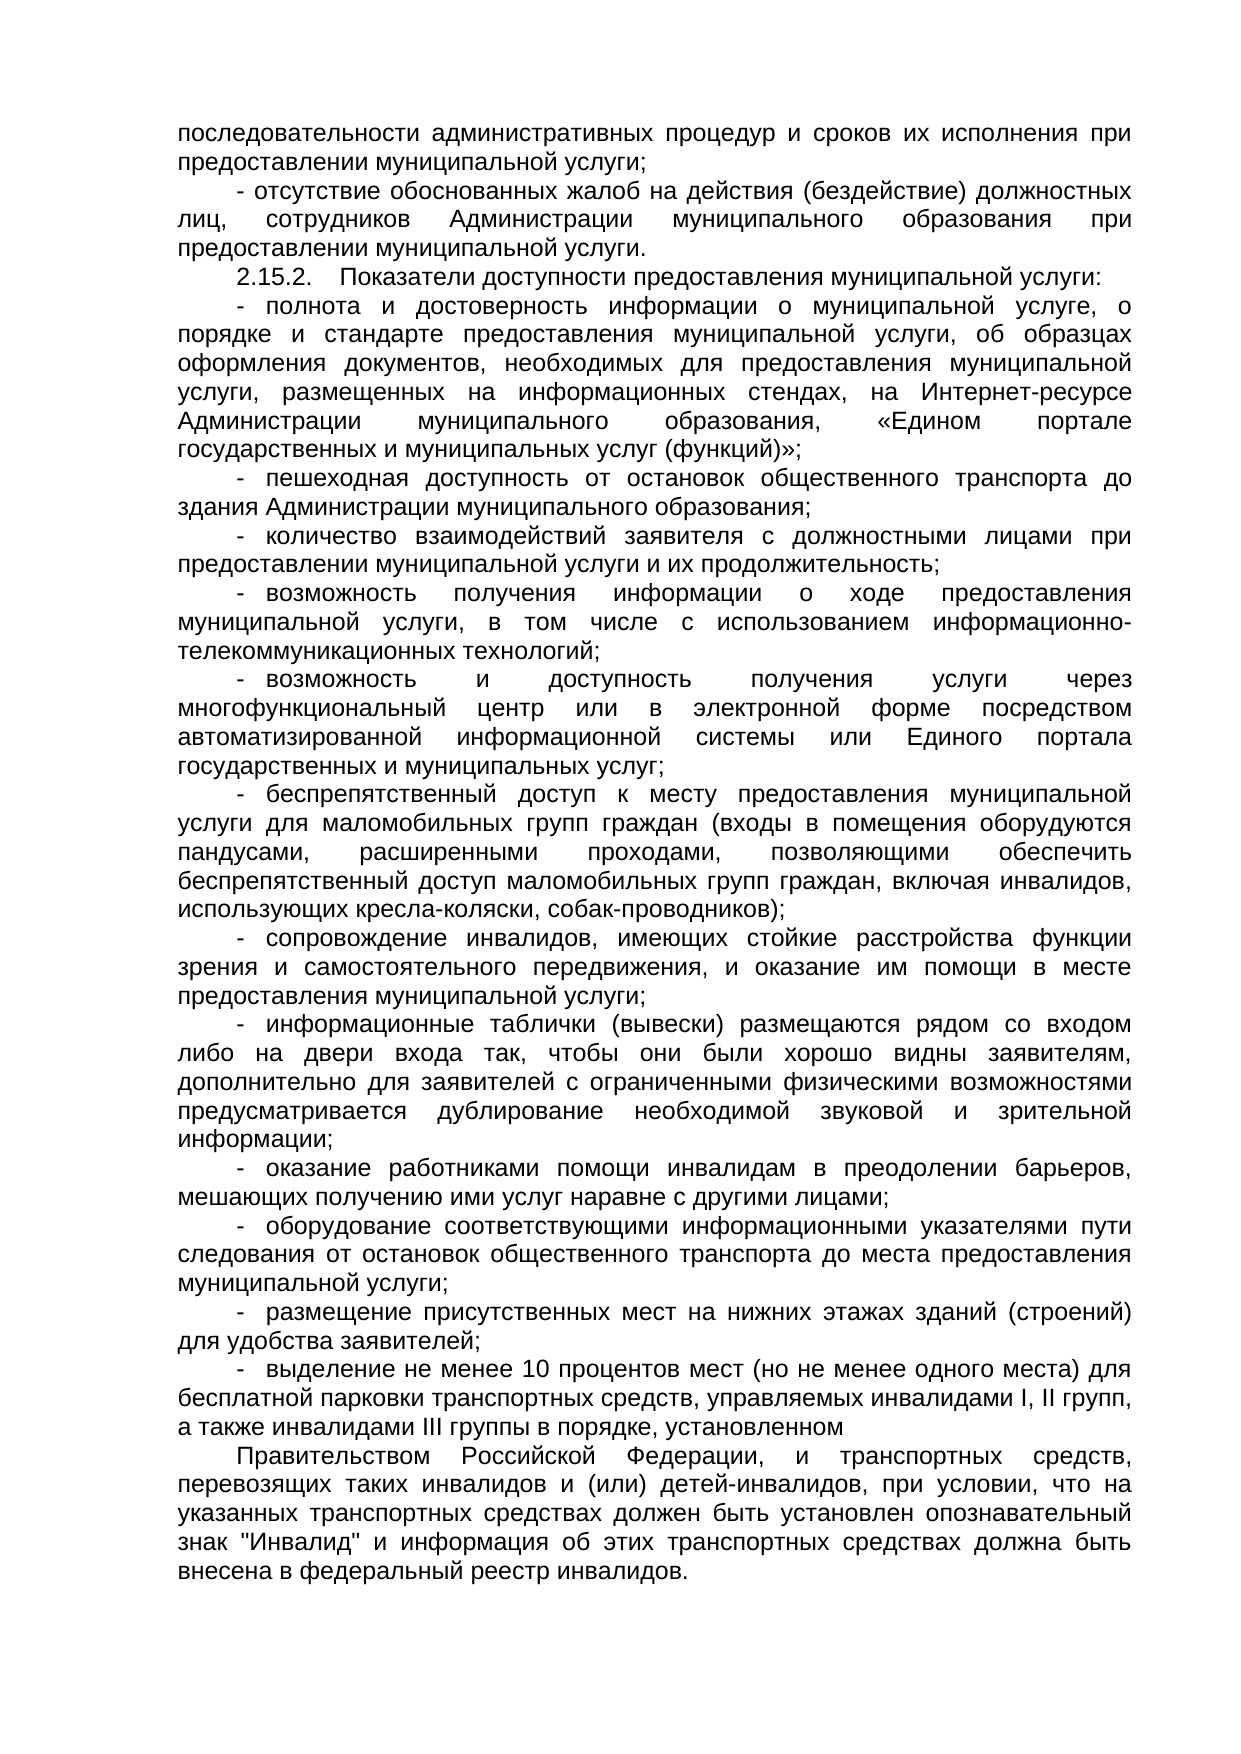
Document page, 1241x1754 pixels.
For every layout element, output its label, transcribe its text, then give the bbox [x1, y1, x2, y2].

text - оказание работниками помощи инвалидам в преодолении барьеров, мешающих получению ими услуг наравне с другими лицами; [177, 1153, 1133, 1211]
text - количество взаимодействий заявителя с должностными лицами при предоставлении муниципальной услуги и их продолжительность; [177, 521, 1133, 578]
text - выделение не менее 10 процентов мест (но не менее одного места) для бесплатной парковки транспортных средств, управляемых инвалидами I, II групп, а также инвалидами III группы в порядке, установленном [177, 1354, 1133, 1441]
text - информационные таблички (вывески) размещаются рядом со входом либо на двери входа так, чтобы они были хорошо видны заявителям, дополнительно для заявителей с ограниченными физическими возможностями предусматривается дублирование необходимой звуковой и зрительной информации; [177, 1009, 1133, 1153]
text 2.15.2. Показатели доступности предоставления муниципальной услуги: [177, 262, 1133, 291]
text - возможность получения информации о ходе предоставления муниципальной услуги, в том числе с использованием информационно-телекоммуникационных технологий; [177, 578, 1133, 664]
text - оборудование соответствующими информационными указателями пути следования от остановок общественного транспорта до места предоставления муниципальной услуги; [177, 1211, 1133, 1297]
text - пешеходная доступность от остановок общественного транспорта до здания Администрации муниципального образования; [177, 463, 1133, 521]
text - размещение присутственных мест на нижних этажах зданий (строений) для удобства заявителей; [177, 1297, 1133, 1354]
text - беспрепятственный доступ к месту предоставления муниципальной услуги для маломобильных групп граждан (входы в помещения оборудуются пандусами, расширенными проходами, позволяющими обеспечить беспрепятственный доступ маломобильных групп граждан, включая инвалидов, использующих кресла-коляски, собак-проводников); [177, 779, 1133, 923]
text - полнота и достоверность информации о муниципальной услуге, о порядке и стандарте предоставления муниципальной услуги, об образцах оформления документов, необходимых для предоставления муниципальной услуги, размещенных на информационных стендах, на Интернет-ресурсе Администрации муниципального образования, «Едином портале государственных и муниципальных услуг (функций)»; [177, 291, 1133, 463]
text Правительством Российской Федерации, и транспортных средств, перевозящих таких инвалидов и (или) детей-инвалидов, при условии, что на указанных транспортных средствах должен быть установлен опознавательный знак "Инвалид" и информация об этих транспортных средствах должна быть внесена в федеральный реестр инвалидов. [177, 1441, 1133, 1584]
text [177, 118, 1133, 176]
text - возможность и доступность получения услуги через многофункциональный центр или в электронной форме посредством автоматизированной информационной системы или Единого портала государственных и муниципальных услуг; [177, 664, 1133, 779]
text - отсутствие обоснованных жалоб на действия (бездействие) должностных лиц, сотрудников Администрации муниципального образования при предоставлении муниципальной услуги. [177, 176, 1133, 262]
text - сопровождение инвалидов, имеющих стойкие расстройства функции зрения и самостоятельного передвижения, и оказание им помощи в месте предоставления муниципальной услуги; [177, 923, 1133, 1009]
